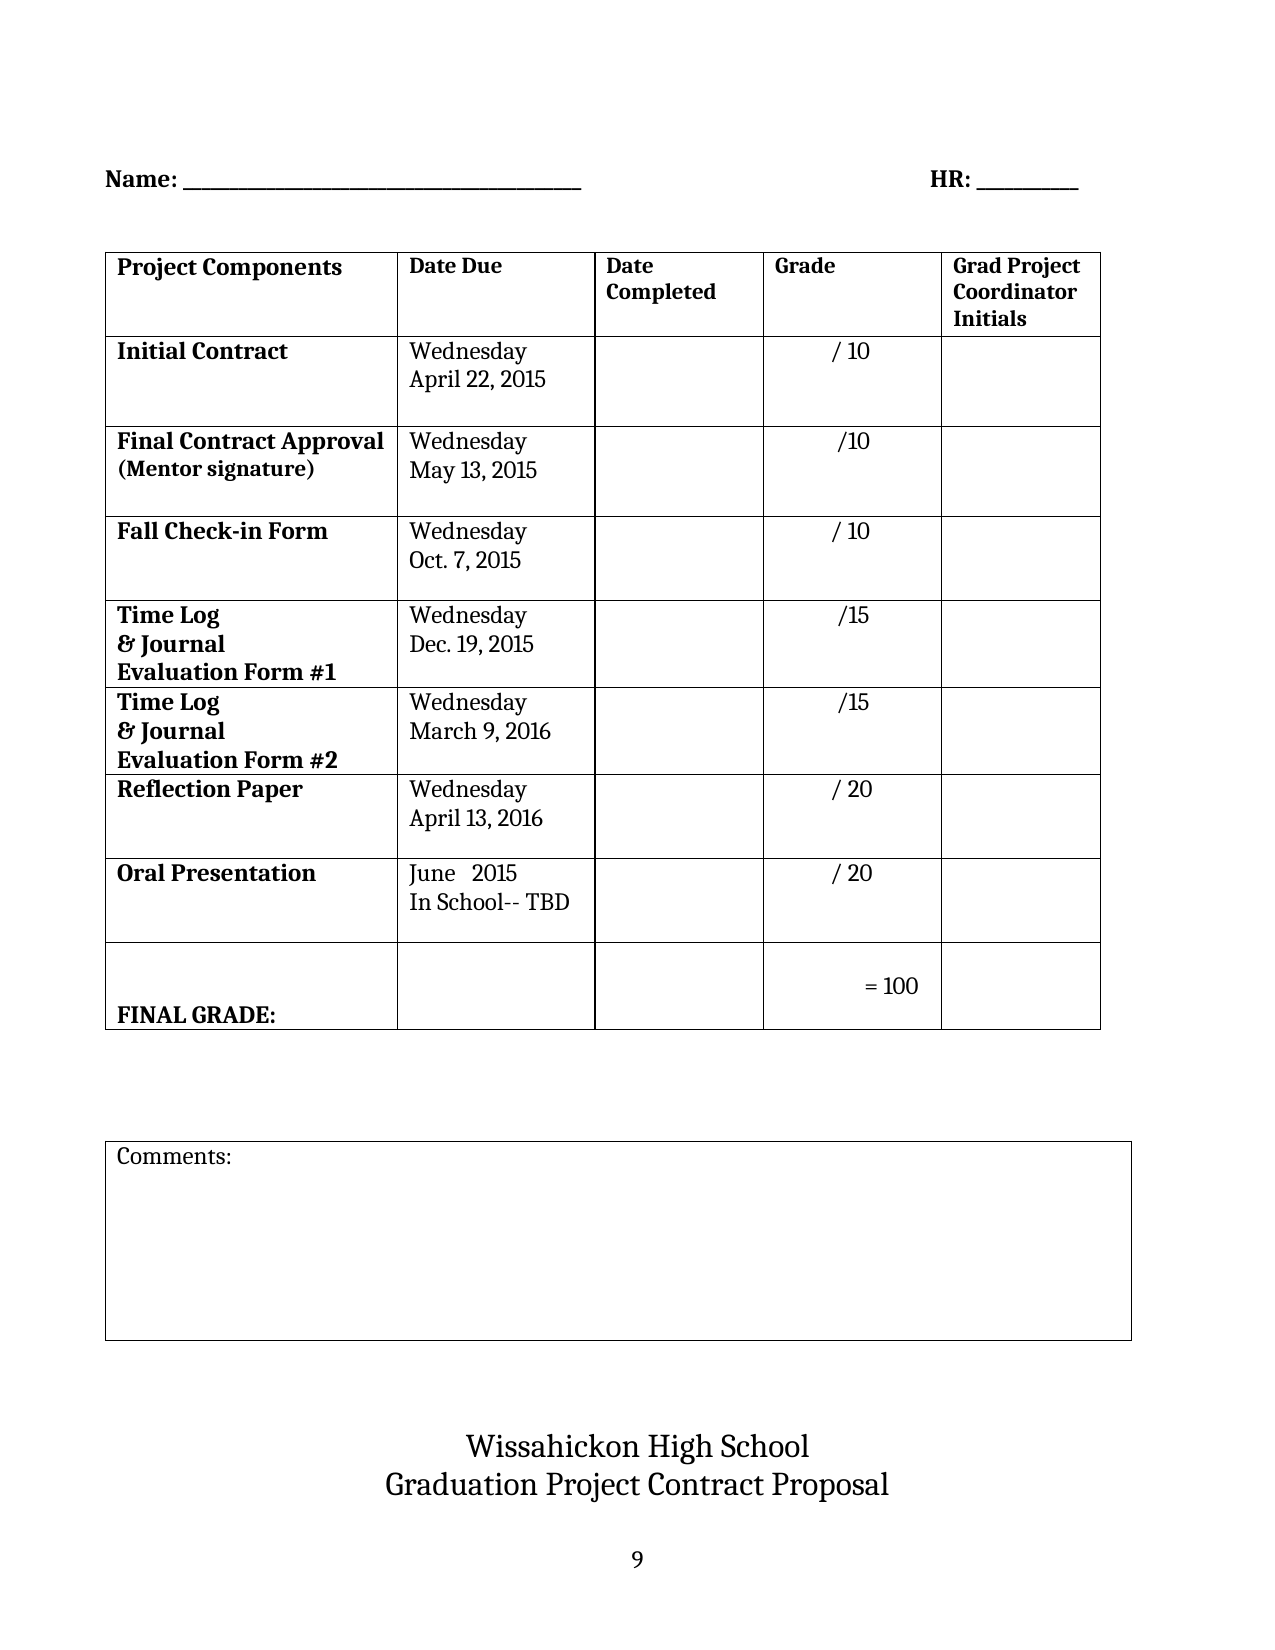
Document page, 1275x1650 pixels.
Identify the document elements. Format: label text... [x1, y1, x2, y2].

table_cell [942, 859, 1100, 942]
table_cell /15 [764, 688, 941, 774]
table_cell [398, 943, 594, 1029]
table_cell Wednesday April 22, 2015 [398, 337, 594, 426]
table_cell Wednesday Oct. 7, 2015 [398, 517, 594, 600]
table_cell [596, 601, 763, 687]
table_cell FINAL GRADE: [106, 943, 397, 1029]
table_cell Time Log & Journal Evaluation Form #2 [106, 688, 397, 774]
table_cell / 20 [764, 775, 941, 858]
table_cell Final Contract Approval (Mentor signature) [106, 427, 397, 516]
table_header Date Due [398, 253, 594, 336]
table_cell [942, 427, 1100, 516]
table_cell Wednesday May 13, 2015 [398, 427, 594, 516]
table_header Grade [764, 253, 941, 336]
table_header Grad Project Coordinator Initials [942, 253, 1100, 336]
table_cell [942, 517, 1100, 600]
table_cell [942, 943, 1100, 1029]
table_cell Wednesday Dec. 19, 2015 [398, 601, 594, 687]
table_cell [596, 337, 763, 426]
text Wissahickon High School [105, 1427, 1170, 1465]
table_cell [942, 688, 1100, 774]
table_cell Wednesday March 9, 2016 [398, 688, 594, 774]
table_cell [596, 427, 763, 516]
text Graduation Project Contract Proposal [105, 1465, 1170, 1504]
table_cell [596, 517, 763, 600]
table_header Date Completed [596, 253, 763, 336]
table_cell [596, 688, 763, 774]
table_cell June 2015 In School-- TBD [398, 859, 594, 942]
table_cell / 20 [764, 859, 941, 942]
table_cell [596, 943, 763, 1029]
table_cell Fall Check-in Form [106, 517, 397, 600]
table_cell / 10 [764, 517, 941, 600]
text Name: ___________________________________________ HR: ___________ [105, 165, 1170, 194]
table_cell [942, 337, 1100, 426]
table_cell Time Log & Journal Evaluation Form #1 [106, 601, 397, 687]
table_cell / 10 [764, 337, 941, 426]
table_header Comments: [106, 1142, 1131, 1340]
table_cell [942, 601, 1100, 687]
table_cell Initial Contract [106, 337, 397, 426]
table_cell = 100 [764, 943, 941, 1029]
table_cell Wednesday April 13, 2016 [398, 775, 594, 858]
table_header Project Components [106, 253, 397, 336]
table_cell [596, 859, 763, 942]
table_cell [942, 775, 1100, 858]
table_cell /15 [764, 601, 941, 687]
table_cell Reflection Paper [106, 775, 397, 858]
table_cell [596, 775, 763, 858]
table_cell /10 [764, 427, 941, 516]
table_cell Oral Presentation [106, 859, 397, 942]
